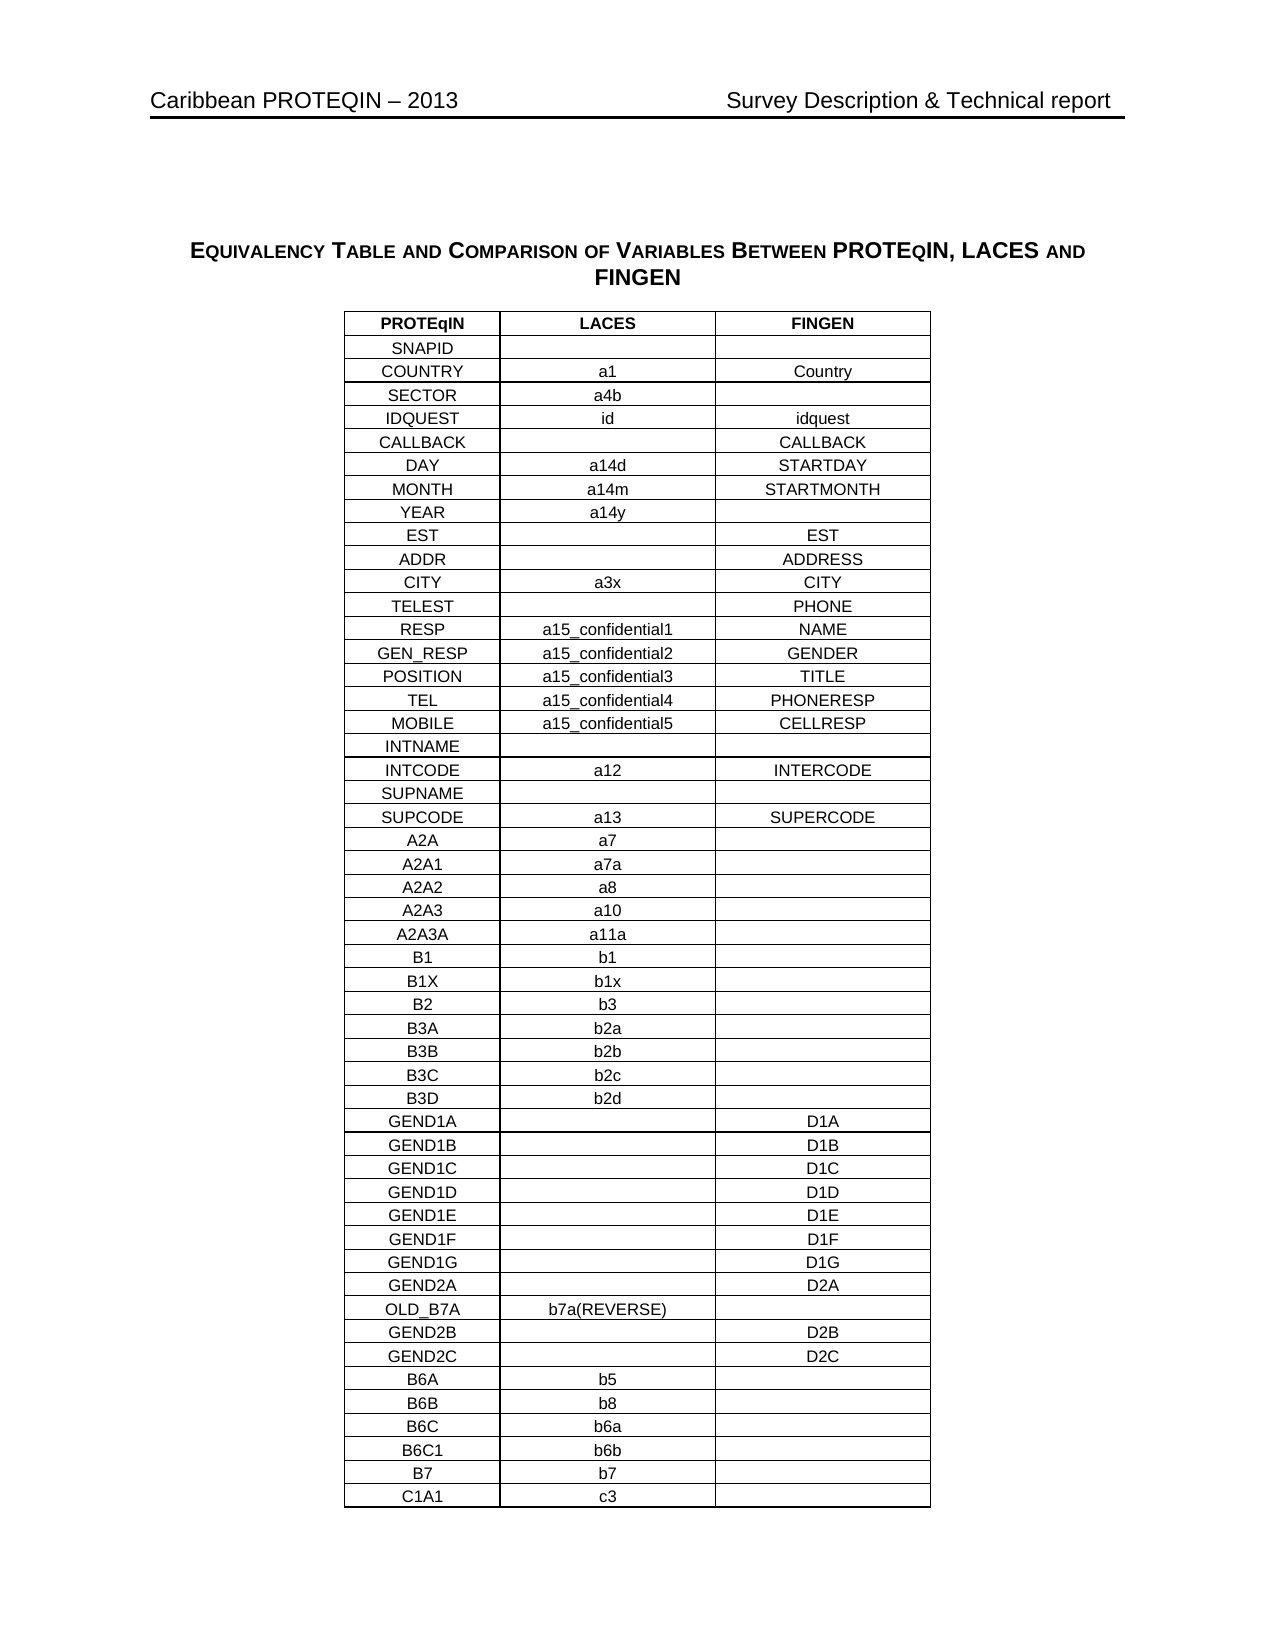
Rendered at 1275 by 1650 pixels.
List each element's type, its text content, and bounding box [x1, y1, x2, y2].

table_cell b3 [501, 992, 715, 1014]
table_cell GEND1A [345, 1109, 499, 1131]
table_cell [716, 500, 930, 522]
table_cell GENDER [716, 640, 930, 663]
table_cell b2b [501, 1039, 715, 1061]
table_cell [501, 1179, 715, 1202]
table_cell [501, 593, 715, 616]
table_cell YEAR [345, 500, 499, 522]
table_cell [501, 1156, 715, 1178]
text Equivalency Table and Comparison of Variables Between PROTEqIN, LACES and FINGEN [150, 237, 1125, 290]
table_cell b6b [501, 1437, 715, 1459]
table_cell ADDRESS [716, 546, 930, 569]
table_cell [501, 1273, 715, 1295]
table_cell [501, 546, 715, 569]
table_cell a15_confidential5 [501, 711, 715, 733]
table_cell D1C [716, 1156, 930, 1178]
table_cell EST [716, 523, 930, 545]
table_cell a14d [501, 453, 715, 475]
table_cell [716, 1437, 930, 1459]
table_cell D1E [716, 1203, 930, 1225]
table_cell a10 [501, 898, 715, 920]
table_cell [716, 875, 930, 897]
table_cell a7a [501, 851, 715, 873]
table_cell b5 [501, 1367, 715, 1389]
table_cell [716, 1390, 930, 1413]
table_cell id [501, 406, 715, 428]
table_cell A2A3 [345, 898, 499, 920]
table_cell a11a [501, 921, 715, 944]
table_cell CALLBACK [345, 429, 499, 452]
table_cell [716, 1062, 930, 1084]
table_cell D2B [716, 1320, 930, 1342]
table_cell a4b [501, 383, 715, 405]
table_cell [716, 383, 930, 405]
table_header PROTEqIN [345, 312, 499, 334]
table_cell C1A1 [345, 1484, 499, 1506]
table_cell D1G [716, 1250, 930, 1272]
table_cell SUPCODE [345, 804, 499, 827]
table_cell EST [345, 523, 499, 545]
table_cell PHONE [716, 593, 930, 616]
table_cell TELEST [345, 593, 499, 616]
table_cell [716, 968, 930, 991]
table_cell GEND1E [345, 1203, 499, 1225]
table_cell b2d [501, 1086, 715, 1108]
table_cell [716, 1296, 930, 1319]
table_cell NAME [716, 617, 930, 639]
table_cell c3 [501, 1484, 715, 1506]
table_cell b1 [501, 945, 715, 967]
table_cell INTERCODE [716, 758, 930, 780]
table_cell D1B [716, 1133, 930, 1155]
table_cell Country [716, 359, 930, 381]
table_cell B6C [345, 1414, 499, 1436]
table_cell B1 [345, 945, 499, 967]
table_cell RESP [345, 617, 499, 639]
table_cell B3B [345, 1039, 499, 1061]
table_cell B1X [345, 968, 499, 991]
table_cell TEL [345, 687, 499, 709]
table_cell B2 [345, 992, 499, 1014]
table_cell [716, 734, 930, 756]
table_cell [716, 992, 930, 1014]
table_cell [501, 781, 715, 803]
table_cell GEND1F [345, 1226, 499, 1248]
table_cell a14m [501, 476, 715, 498]
table_cell [716, 828, 930, 850]
table_cell idquest [716, 406, 930, 428]
table_cell [501, 1203, 715, 1225]
table_header LACES [501, 312, 715, 334]
table_cell B3D [345, 1086, 499, 1108]
table_cell INTNAME [345, 734, 499, 756]
table_cell b1x [501, 968, 715, 991]
table_cell INTCODE [345, 758, 499, 780]
table_cell [716, 781, 930, 803]
table_cell SNAPID [345, 336, 499, 358]
table_cell ADDR [345, 546, 499, 569]
table_cell a7 [501, 828, 715, 850]
table_cell [716, 851, 930, 873]
table_cell B3A [345, 1015, 499, 1038]
table_cell [716, 1414, 930, 1436]
table_cell [716, 336, 930, 358]
table_cell [501, 336, 715, 358]
table_cell A2A3A [345, 921, 499, 944]
table_cell [716, 898, 930, 920]
table_cell D1D [716, 1179, 930, 1202]
table_cell D2A [716, 1273, 930, 1295]
table_cell GEND2A [345, 1273, 499, 1295]
table_cell B6A [345, 1367, 499, 1389]
table_cell [501, 1133, 715, 1155]
table_cell A2A1 [345, 851, 499, 873]
table_cell GEND1C [345, 1156, 499, 1178]
table_cell GEND1G [345, 1250, 499, 1272]
table_cell a8 [501, 875, 715, 897]
table_cell a1 [501, 359, 715, 381]
table_cell CELLRESP [716, 711, 930, 733]
table_cell B7 [345, 1461, 499, 1483]
table_cell CALLBACK [716, 429, 930, 452]
table_cell [501, 1226, 715, 1248]
table_cell a14y [501, 500, 715, 522]
table_cell A2A2 [345, 875, 499, 897]
table_cell SUPNAME [345, 781, 499, 803]
table_cell SECTOR [345, 383, 499, 405]
table_cell D1F [716, 1226, 930, 1248]
table_cell a15_confidential1 [501, 617, 715, 639]
table_cell [501, 1250, 715, 1272]
table_cell [716, 945, 930, 967]
table_cell STARTMONTH [716, 476, 930, 498]
table_cell a15_confidential2 [501, 640, 715, 663]
table_cell IDQUEST [345, 406, 499, 428]
table_cell OLD_B7A [345, 1296, 499, 1319]
table_cell STARTDAY [716, 453, 930, 475]
table_cell a12 [501, 758, 715, 780]
table_cell a3x [501, 570, 715, 592]
table_cell D2C [716, 1343, 930, 1366]
table_cell B6B [345, 1390, 499, 1413]
table_cell [501, 1320, 715, 1342]
table_cell SUPERCODE [716, 804, 930, 827]
table_cell b7a(REVERSE) [501, 1296, 715, 1319]
table_cell [716, 1367, 930, 1389]
table_cell GEND1D [345, 1179, 499, 1202]
table_cell b2c [501, 1062, 715, 1084]
table_cell PHONERESP [716, 687, 930, 709]
table_cell a13 [501, 804, 715, 827]
table_cell GEN_RESP [345, 640, 499, 663]
table_cell POSITION [345, 664, 499, 686]
table_cell CITY [716, 570, 930, 592]
table_cell [501, 523, 715, 545]
table_cell b7 [501, 1461, 715, 1483]
table_cell [501, 734, 715, 756]
table_cell B6C1 [345, 1437, 499, 1459]
table_cell [716, 1484, 930, 1506]
table_cell b8 [501, 1390, 715, 1413]
table_cell [501, 1343, 715, 1366]
table_cell [501, 1109, 715, 1131]
table_cell [716, 1461, 930, 1483]
table_cell COUNTRY [345, 359, 499, 381]
table_cell b6a [501, 1414, 715, 1436]
table_cell b2a [501, 1015, 715, 1038]
table_cell TITLE [716, 664, 930, 686]
table_cell [716, 1086, 930, 1108]
table_cell GEND2B [345, 1320, 499, 1342]
table_cell GEND1B [345, 1133, 499, 1155]
table_cell GEND2C [345, 1343, 499, 1366]
table_cell a15_confidential3 [501, 664, 715, 686]
table_cell D1A [716, 1109, 930, 1131]
table_cell MOBILE [345, 711, 499, 733]
table_cell CITY [345, 570, 499, 592]
table_cell [716, 1039, 930, 1061]
table_header FINGEN [716, 312, 930, 334]
table_cell DAY [345, 453, 499, 475]
table_cell [501, 429, 715, 452]
table_cell a15_confidential4 [501, 687, 715, 709]
table_cell [716, 921, 930, 944]
table_cell [716, 1015, 930, 1038]
table_cell A2A [345, 828, 499, 850]
table_cell B3C [345, 1062, 499, 1084]
table_cell MONTH [345, 476, 499, 498]
